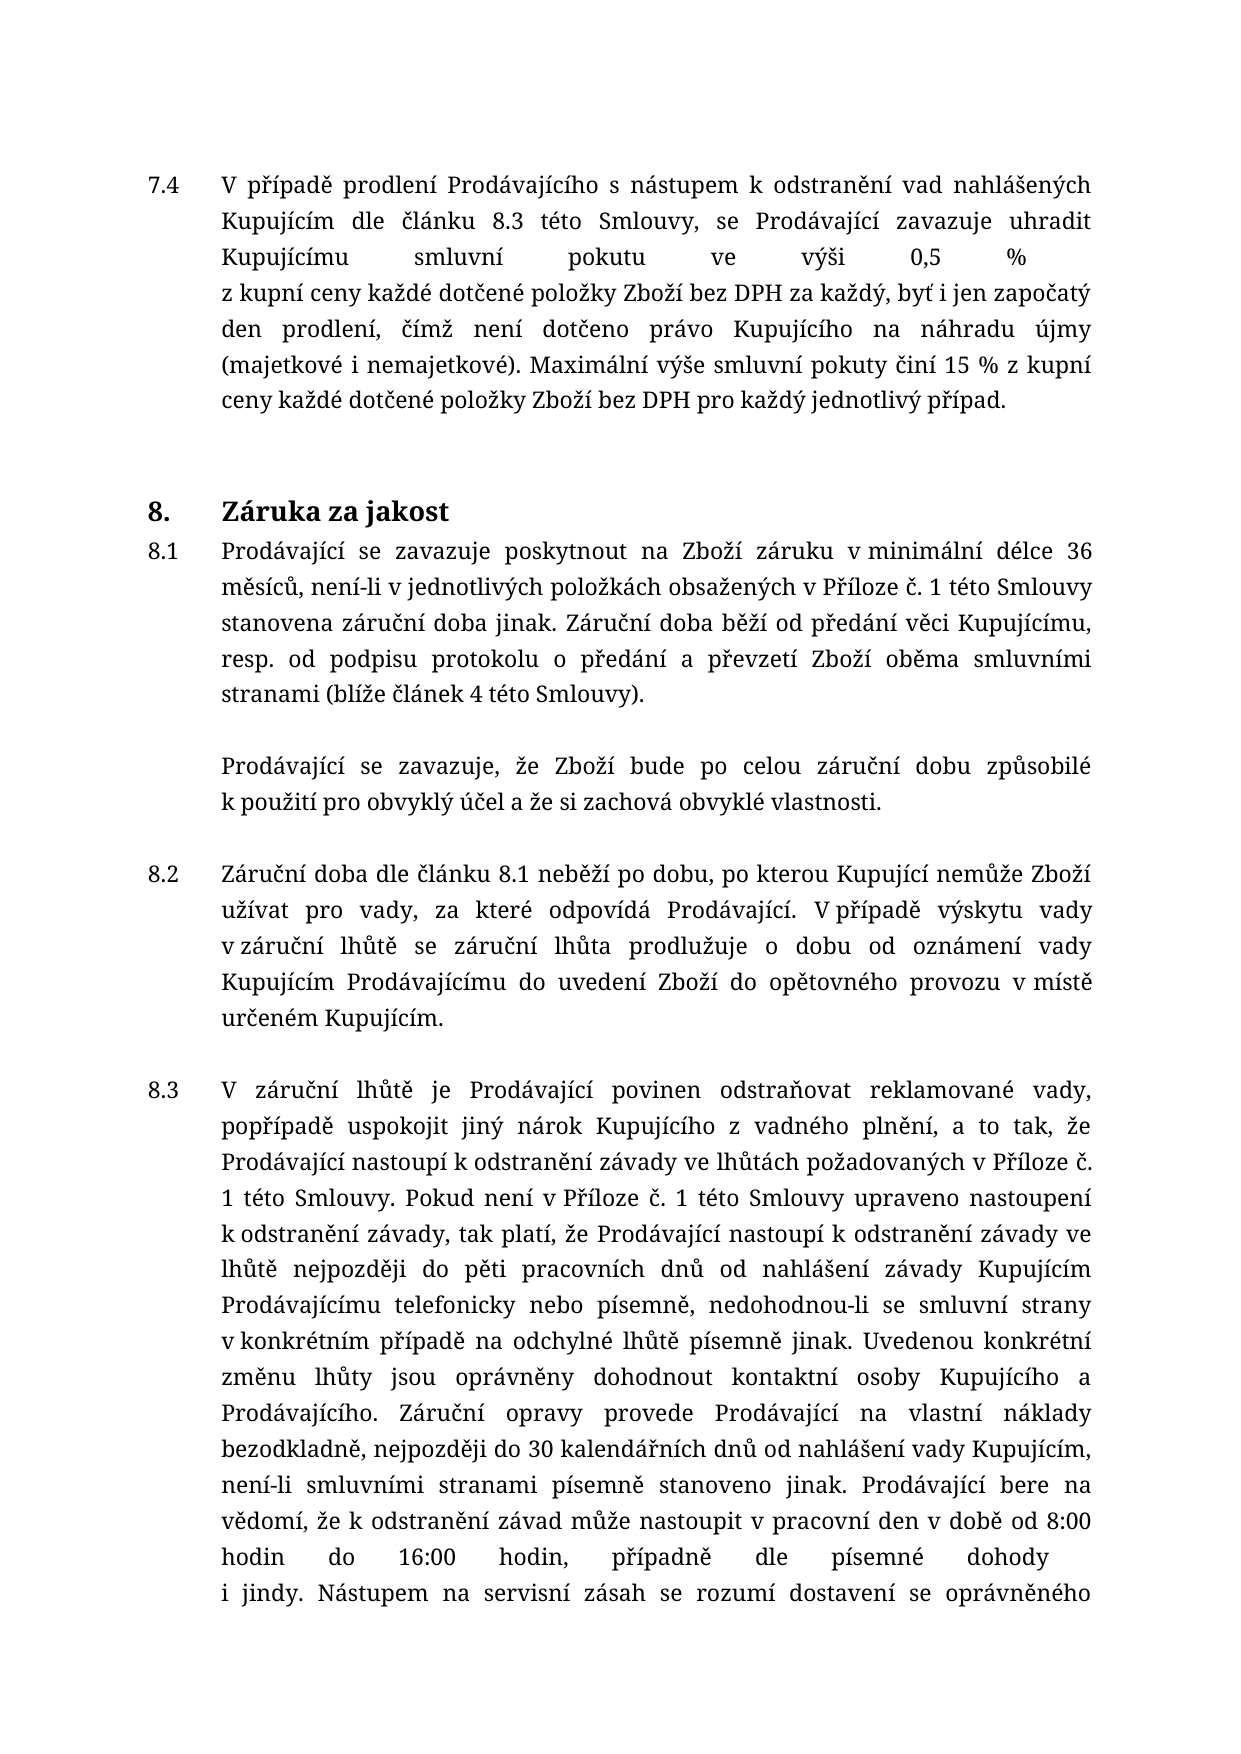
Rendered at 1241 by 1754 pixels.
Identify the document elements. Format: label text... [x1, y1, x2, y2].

text 7.4 V případě prodlení Prodávajícího s nástupem k odstranění vad nahlášených Kupujícím dle článku 8.3 této Smlouvy, se Prodávající zavazuje uhradit Kupujícímu smluvní pokutu ve výši 0,5 % z kupní ceny každé dotčené položky Zboží bez DPH za každý, byť i jen započatý den prodlení, čímž není dotčeno právo Kupujícího na náhradu újmy (majetkové i nemajetkové). Maximální výše smluvní pokuty činí 15 % z kupní ceny každé dotčené položky Zboží bez DPH pro každý jednotlivý případ. [148, 169, 1093, 416]
text 8.1 Prodávající se zavazuje poskytnout na Zboží záruku v minimální délce 36 měsíců, není-li v jednotlivých položkách obsažených v Příloze č. 1 této Smlouvy stanovena záruční doba jinak. Záruční doba běží od předání věci Kupujícímu, resp. od podpisu protokolu o předání a převzetí Zboží oběma smluvními stranami (blíže článek 4 této Smlouvy). [148, 535, 1093, 710]
text 8. Záruka za jakost [148, 492, 1093, 529]
text Prodávající se zavazuje, že Zboží bude po celou záruční dobu způsobilé k použití pro obvyklý účel a že si zachová obvyklé vlastnosti. [221, 750, 1093, 817]
text 8.2 Záruční doba dle článku 8.1 neběží po dobu, po kterou Kupující nemůže Zboží užívat pro vady, za které odpovídá Prodávající. V případě výskytu vady v záruční lhůtě se záruční lhůta prodlužuje o dobu od oznámení vady Kupujícím Prodávajícímu do uvedení Zboží do opětovného provozu v místě určeném Kupujícím. [148, 858, 1093, 1033]
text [148, 1074, 1093, 1608]
